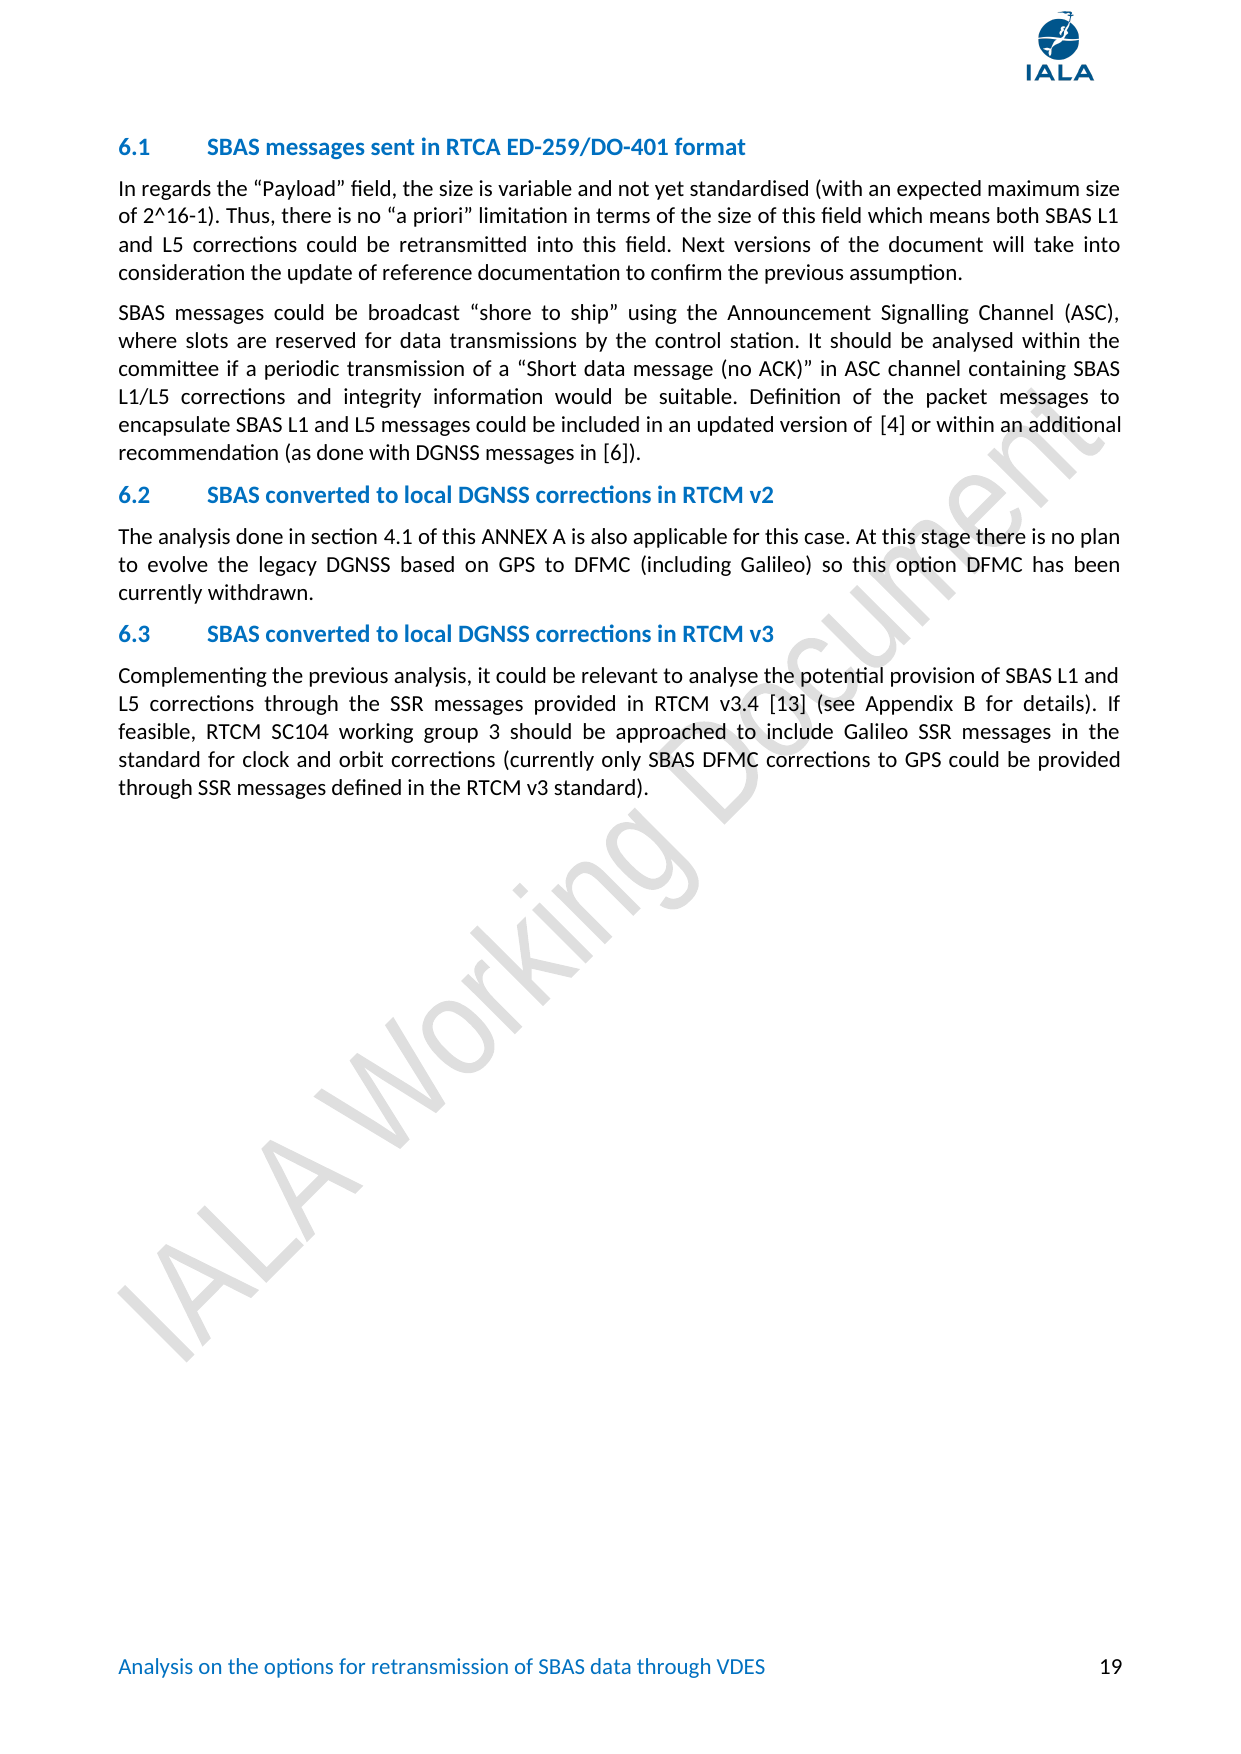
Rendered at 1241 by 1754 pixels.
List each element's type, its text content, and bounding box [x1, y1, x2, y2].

picture [1011, 3, 1106, 96]
text The analysis done in section 4.1 of this ANNEX A is also applicable for this case. At this stage there is no plan to evolve the legacy DGNSS based on GPS to DFMC (including Galileo) so this option DFMC has been currently withdrawn. [118, 522, 1122, 606]
subtitle SBAS converted to local DGNSS corrections in RTCM v3 [118, 618, 1122, 649]
subtitle SBAS converted to local DGNSS corrections in RTCM v2 [118, 479, 1122, 509]
subtitle SBAS messages sent in RTCA ED-259/DO-401 format [118, 131, 1122, 161]
text Complementing the previous analysis, it could be relevant to analyse the potential provision of SBAS L1 and L5 corrections through the SSR messages provided in RTCM v3.4 [13] (see Appendix B for details). If feasible, RTCM SC104 working group 3 should be approached to include Galileo SSR messages in the standard for clock and orbit corrections (currently only SBAS DFMC corrections to GPS could be provided through SSR messages defined in the RTCM v3 standard). [118, 661, 1122, 802]
text In regards the “Payload” field, the size is variable and not yet standardised (with an expected maximum size of 2^16-1). Thus, there is no “a priori” limitation in terms of the size of this field which means both SBAS L1 and L5 corrections could be retransmitted into this field. Next versions of the document will take into consideration the update of reference documentation to confirm the previous assumption. [118, 174, 1122, 286]
text SBAS messages could be broadcast “shore to ship” using the Announcement Signalling Channel (ASC), where slots are reserved for data transmissions by the control station. It should be analysed within the committee if a periodic transmission of a “Short data message (no ACK)” in ASC channel containing SBAS L1/L5 corrections and integrity information would be suitable. Definition of the packet messages to encapsulate SBAS L1 and L5 messages could be included in an updated version of [4] or within an additional recommendation (as done with DGNSS messages in [6]). [118, 298, 1122, 466]
